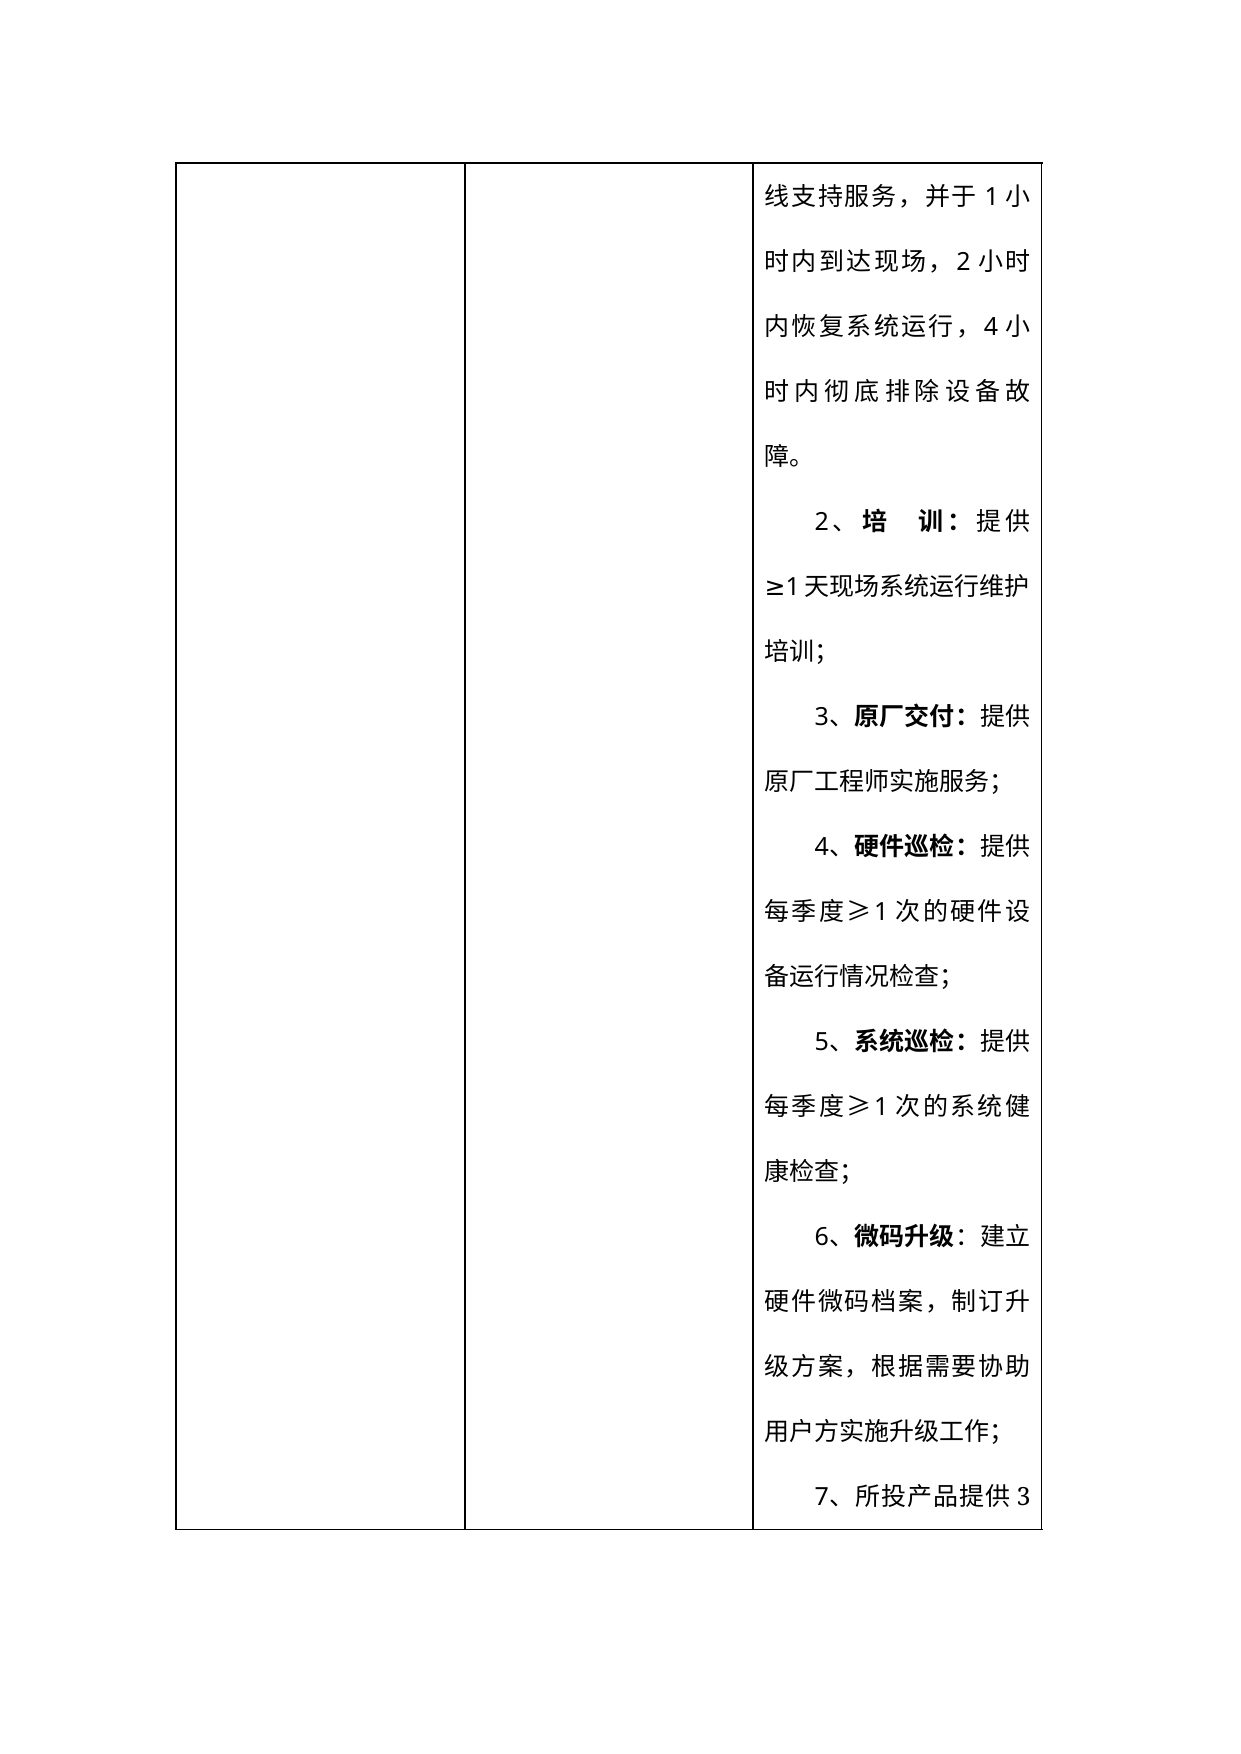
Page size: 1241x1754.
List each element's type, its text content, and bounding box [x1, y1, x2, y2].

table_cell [754, 164, 1041, 1528]
table_cell 7 [466, 164, 752, 1528]
table_cell [177, 164, 464, 1528]
